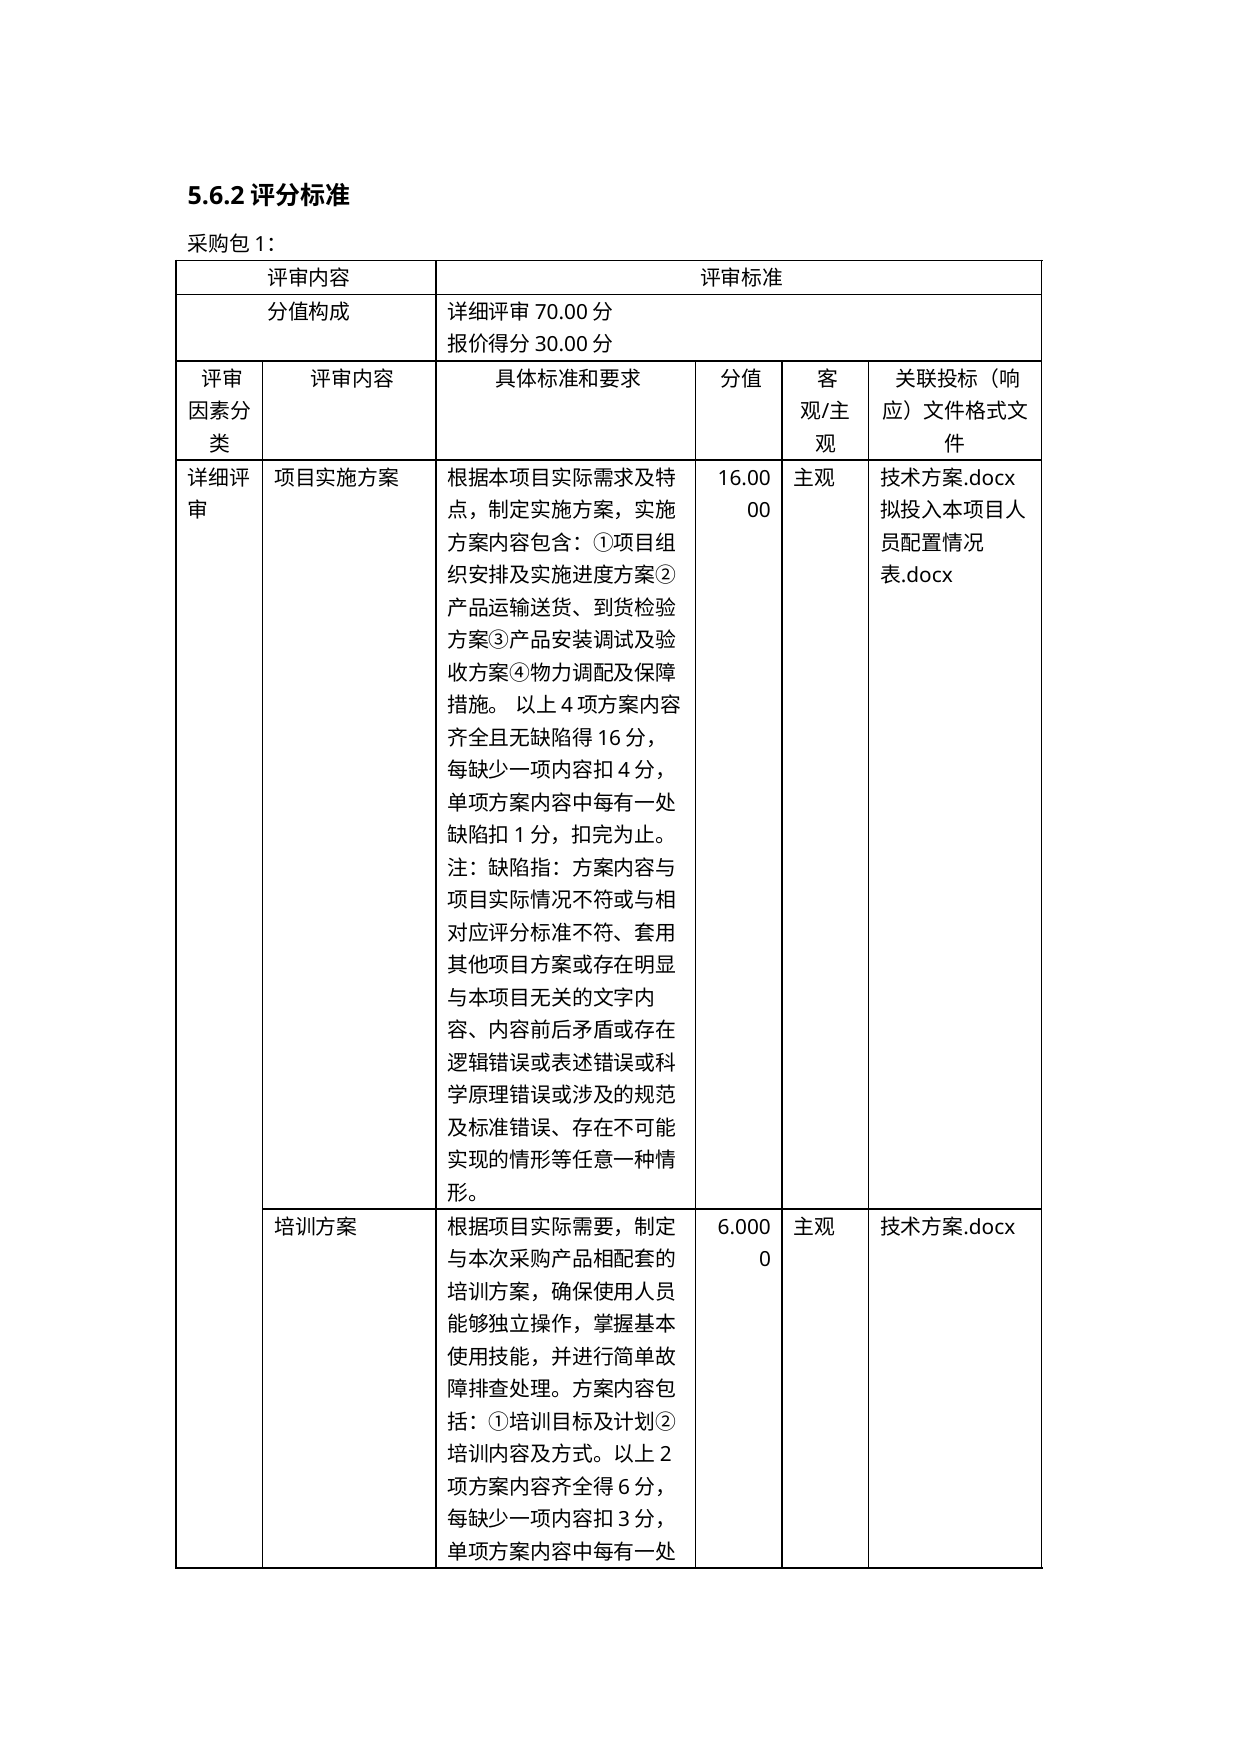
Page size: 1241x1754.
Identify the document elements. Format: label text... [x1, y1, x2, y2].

text 5.6.2评分标准 [187, 162, 1053, 227]
table_cell 根据本项目实际需求及特点，制定实施方案，实施方案内容包含：①项目组织安排及实施进度方案②产品运输送货、到货检验方案③产品安装调试及验收方案④物力调配及保障措施。 以上4项方案内容齐全且无缺陷得16分， 每缺少一项内容扣4分，单项方案内容中每有一处缺陷扣1分，扣完为止。 注：缺陷指：方案内容与项目实际情况不符或与相对应评分标准不符、套用其他项目方案或存在明显与本项目无关的文字内容、内容前后矛盾或存在逻辑错误或表述错误或科学原理错误或涉及的规范及标准错误、存在不可能实现的情形等任意一种情形。 [437, 461, 695, 1208]
table_cell 详细评审 [177, 461, 262, 1567]
table_cell 6.0000 [696, 1210, 781, 1567]
table_cell 技术方案.docx [869, 1210, 1041, 1567]
table_cell 关联投标（响应）文件格式文件 [869, 362, 1041, 459]
table_cell 技术方案.docx 拟投入本项目人员配置情况表.docx [869, 461, 1041, 1208]
table_cell 评审因素分类 [177, 362, 262, 459]
table_cell 分值 [696, 362, 781, 459]
table_cell 16.0000 [696, 461, 781, 1208]
table_cell 评审内容 [263, 362, 435, 459]
table_header 评审内容 [177, 261, 435, 293]
table_header 评审标准 [437, 261, 1041, 293]
table_cell 主观 [783, 1210, 868, 1567]
table_cell 分值构成 [177, 295, 435, 360]
table_cell 具体标准和要求 [437, 362, 695, 459]
table_cell 客观/主观 [783, 362, 868, 459]
table_cell 主观 [783, 461, 868, 1208]
table_cell 培训方案 [263, 1210, 435, 1567]
table_cell 详细评审70.00分 报价得分30.00分 [437, 295, 1041, 360]
table_cell 项目实施方案 [263, 461, 435, 1208]
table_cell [437, 1210, 695, 1567]
text 采购包1： [187, 227, 1053, 259]
